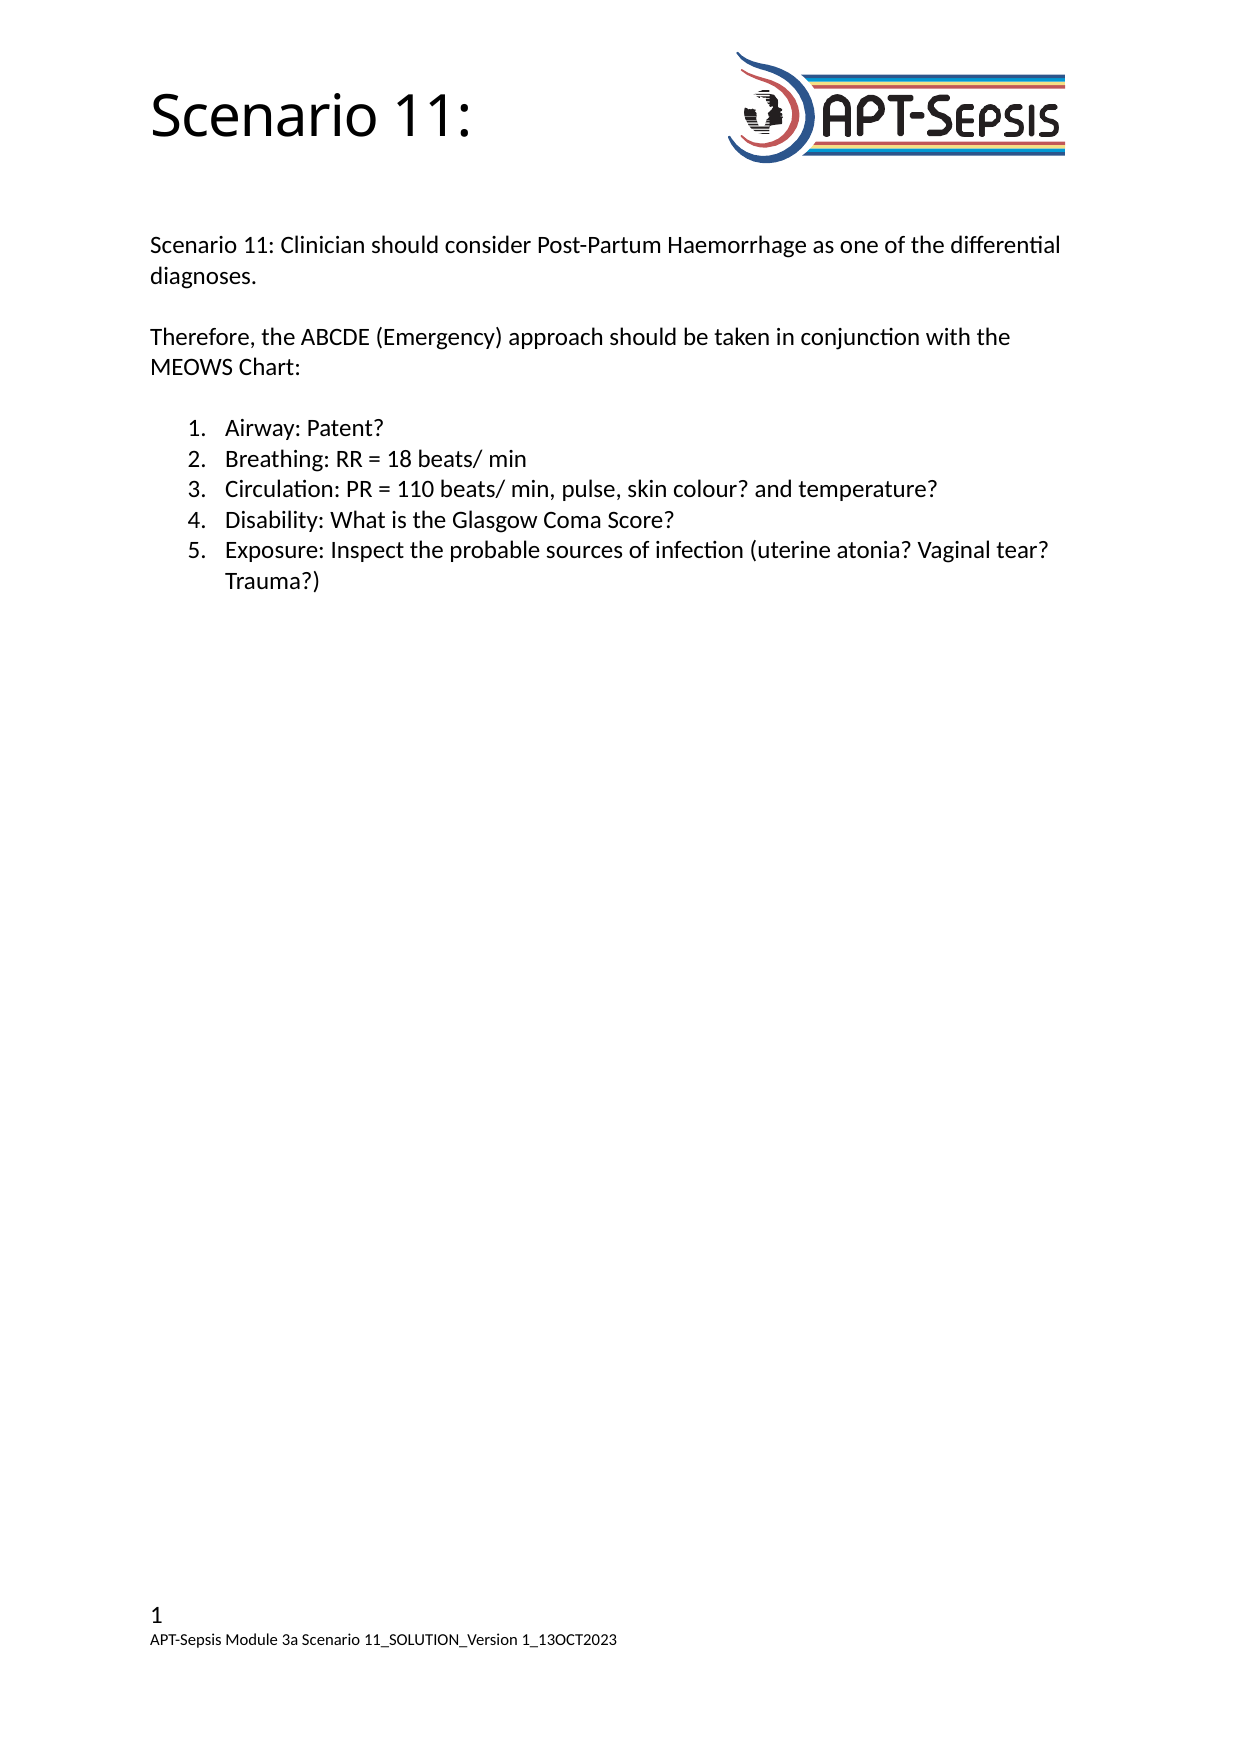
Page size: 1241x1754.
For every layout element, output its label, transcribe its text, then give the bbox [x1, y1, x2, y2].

list Circulation: PR = 110 beats/ min, pulse, skin colour? and temperature? [187, 474, 1090, 504]
list Exposure: Inspect the probable sources of infection (uterine atonia? Vaginal tear? Trauma?) [187, 535, 1090, 596]
list Disability: What is the Glasgow Coma Score? [187, 504, 1090, 535]
picture [1039, 104, 1059, 137]
picture [956, 104, 974, 137]
list Airway: Patent? [187, 413, 1090, 443]
picture [1004, 104, 1024, 137]
text Therefore, the ABCDE (Emergency) approach should be taken in conjunction with the MEOWS Chart: [150, 321, 1090, 382]
list Breathing: RR = 18 beats/ min [187, 443, 1090, 474]
picture [744, 90, 783, 134]
text Scenario 11: Clinician should consider Post-Partum Haemorrhage as one of the differential diagnoses. [150, 229, 1090, 291]
picture [979, 104, 1001, 137]
picture [823, 94, 851, 137]
